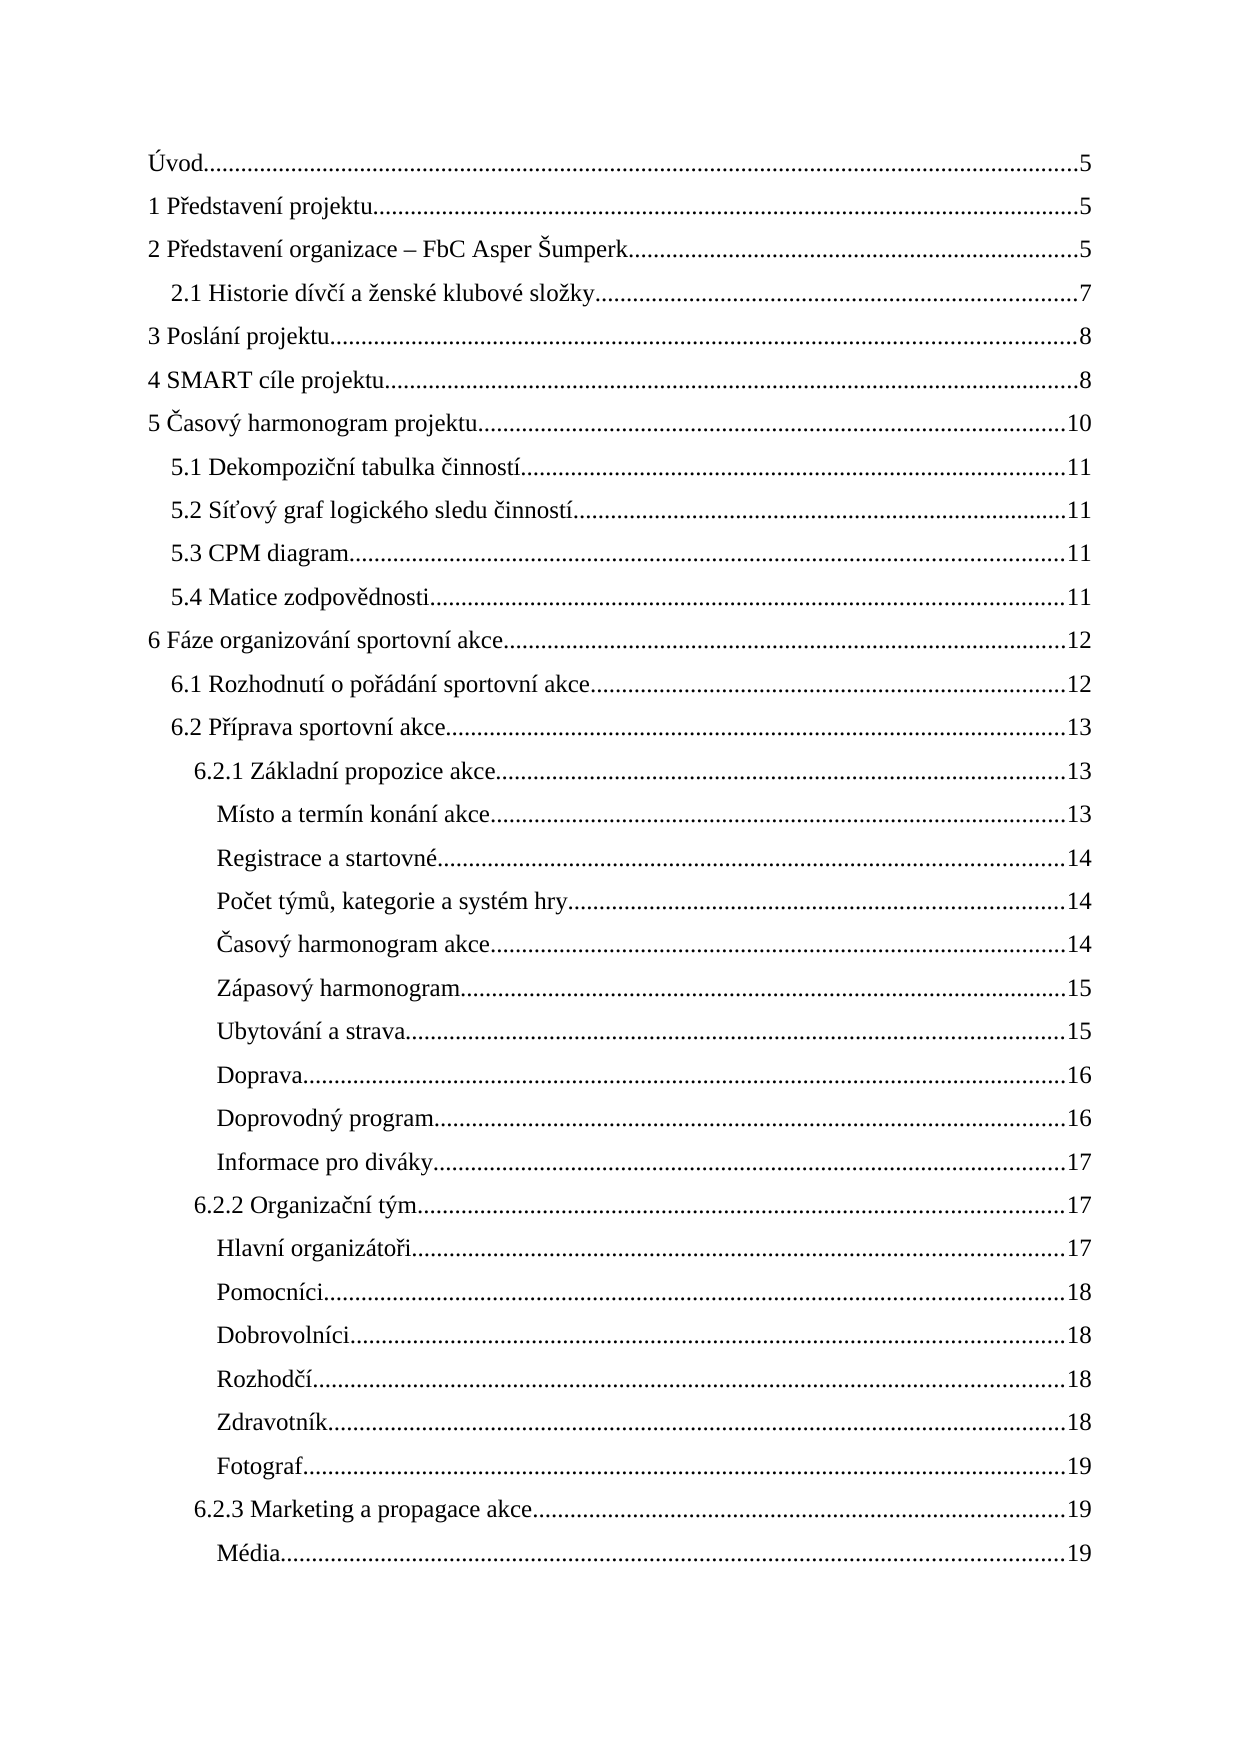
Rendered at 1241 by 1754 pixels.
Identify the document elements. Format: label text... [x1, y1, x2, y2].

text Dobrovolníci 18 [216, 1320, 1093, 1349]
text Doprovodný program 16 [216, 1103, 1093, 1132]
text Informace pro diváky 17 [216, 1147, 1093, 1175]
text 6 Fáze organizování sportovní akce 12 [148, 625, 1093, 654]
text Hlavní organizátoři 17 [216, 1233, 1093, 1262]
text 6.2.2 Organizační tým 17 [193, 1190, 1093, 1219]
text Fotograf 19 [216, 1451, 1093, 1479]
text Zápasový harmonogram 15 [216, 973, 1093, 1002]
text 6.1 Rozhodnutí o pořádání sportovní akce 12 [171, 669, 1093, 698]
text 5.2 Síťový graf logického sledu činností 11 [171, 495, 1093, 524]
text Rozhodčí 18 [216, 1364, 1093, 1393]
text 5.4 Matice zodpovědnosti 11 [171, 582, 1093, 611]
text 1 Představení projektu 5 [148, 191, 1093, 220]
text Úvod 5 [148, 148, 1093, 176]
text 2.1 Historie dívčí a ženské klubové složky 7 [171, 278, 1093, 307]
text Pomocníci 18 [216, 1277, 1093, 1306]
text Ubytování a strava 15 [216, 1016, 1093, 1045]
text Zdravotník 18 [216, 1407, 1093, 1436]
text 2 Představení organizace – FbC Asper Šumperk 5 [148, 234, 1093, 263]
text 6.2 Příprava sportovní akce 13 [171, 712, 1093, 741]
text 5.1 Dekompoziční tabulka činností 11 [171, 452, 1093, 480]
text 3 Poslání projektu 8 [148, 321, 1093, 350]
text Média 19 [216, 1538, 1093, 1566]
text 4 SMART cíle projektu 8 [148, 365, 1093, 393]
text Počet týmů, kategorie a systém hry 14 [216, 886, 1093, 915]
text Místo a termín konání akce 13 [216, 799, 1093, 828]
text Časový harmonogram akce 14 [216, 929, 1093, 958]
text 5 Časový harmonogram projektu 10 [148, 408, 1093, 437]
text Doprava 16 [216, 1060, 1093, 1088]
text Registrace a startovné 14 [216, 843, 1093, 871]
text 5.3 CPM diagram 11 [171, 538, 1093, 567]
text 6.2.3 Marketing a propagace akce 19 [193, 1494, 1093, 1523]
text 6.2.1 Základní propozice akce 13 [193, 756, 1093, 784]
